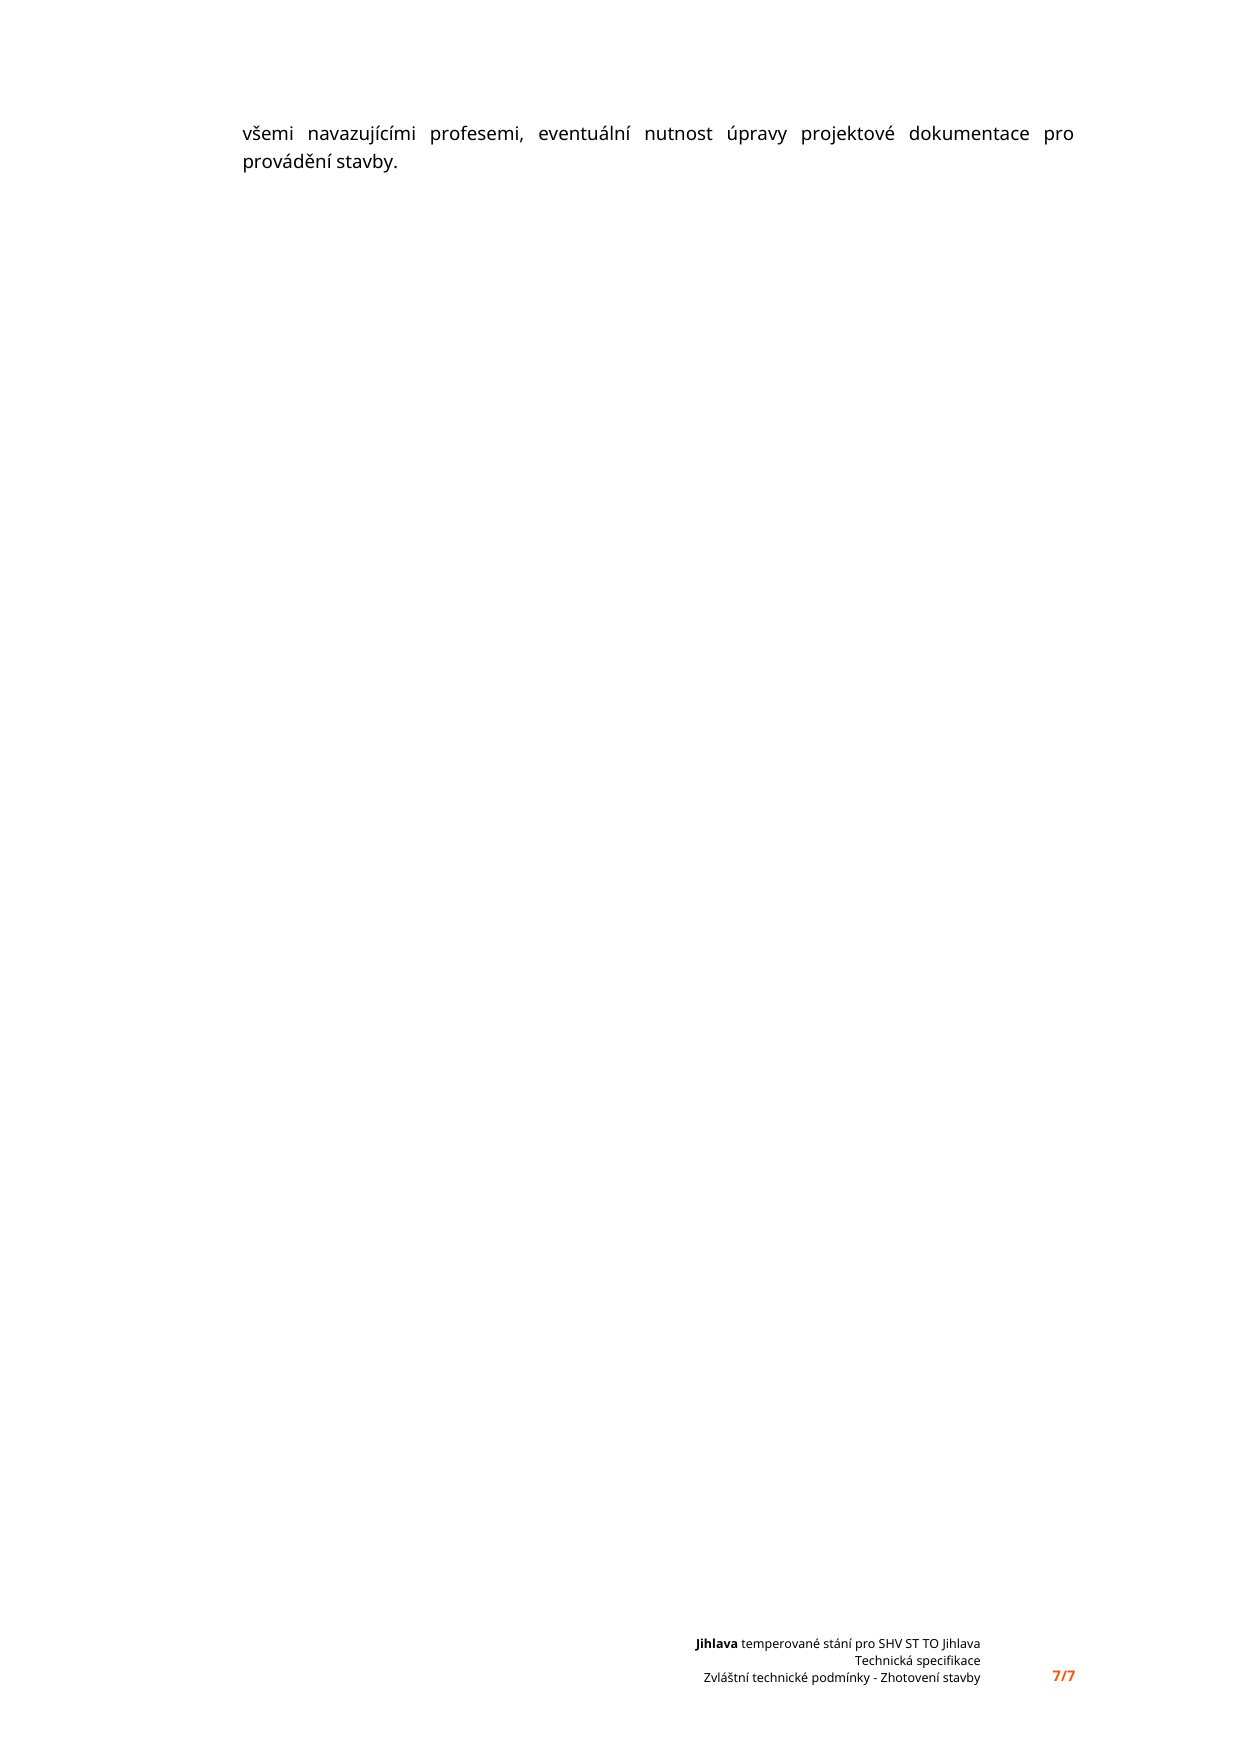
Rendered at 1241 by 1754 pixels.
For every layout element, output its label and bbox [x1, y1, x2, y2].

text [165, 121, 1075, 174]
